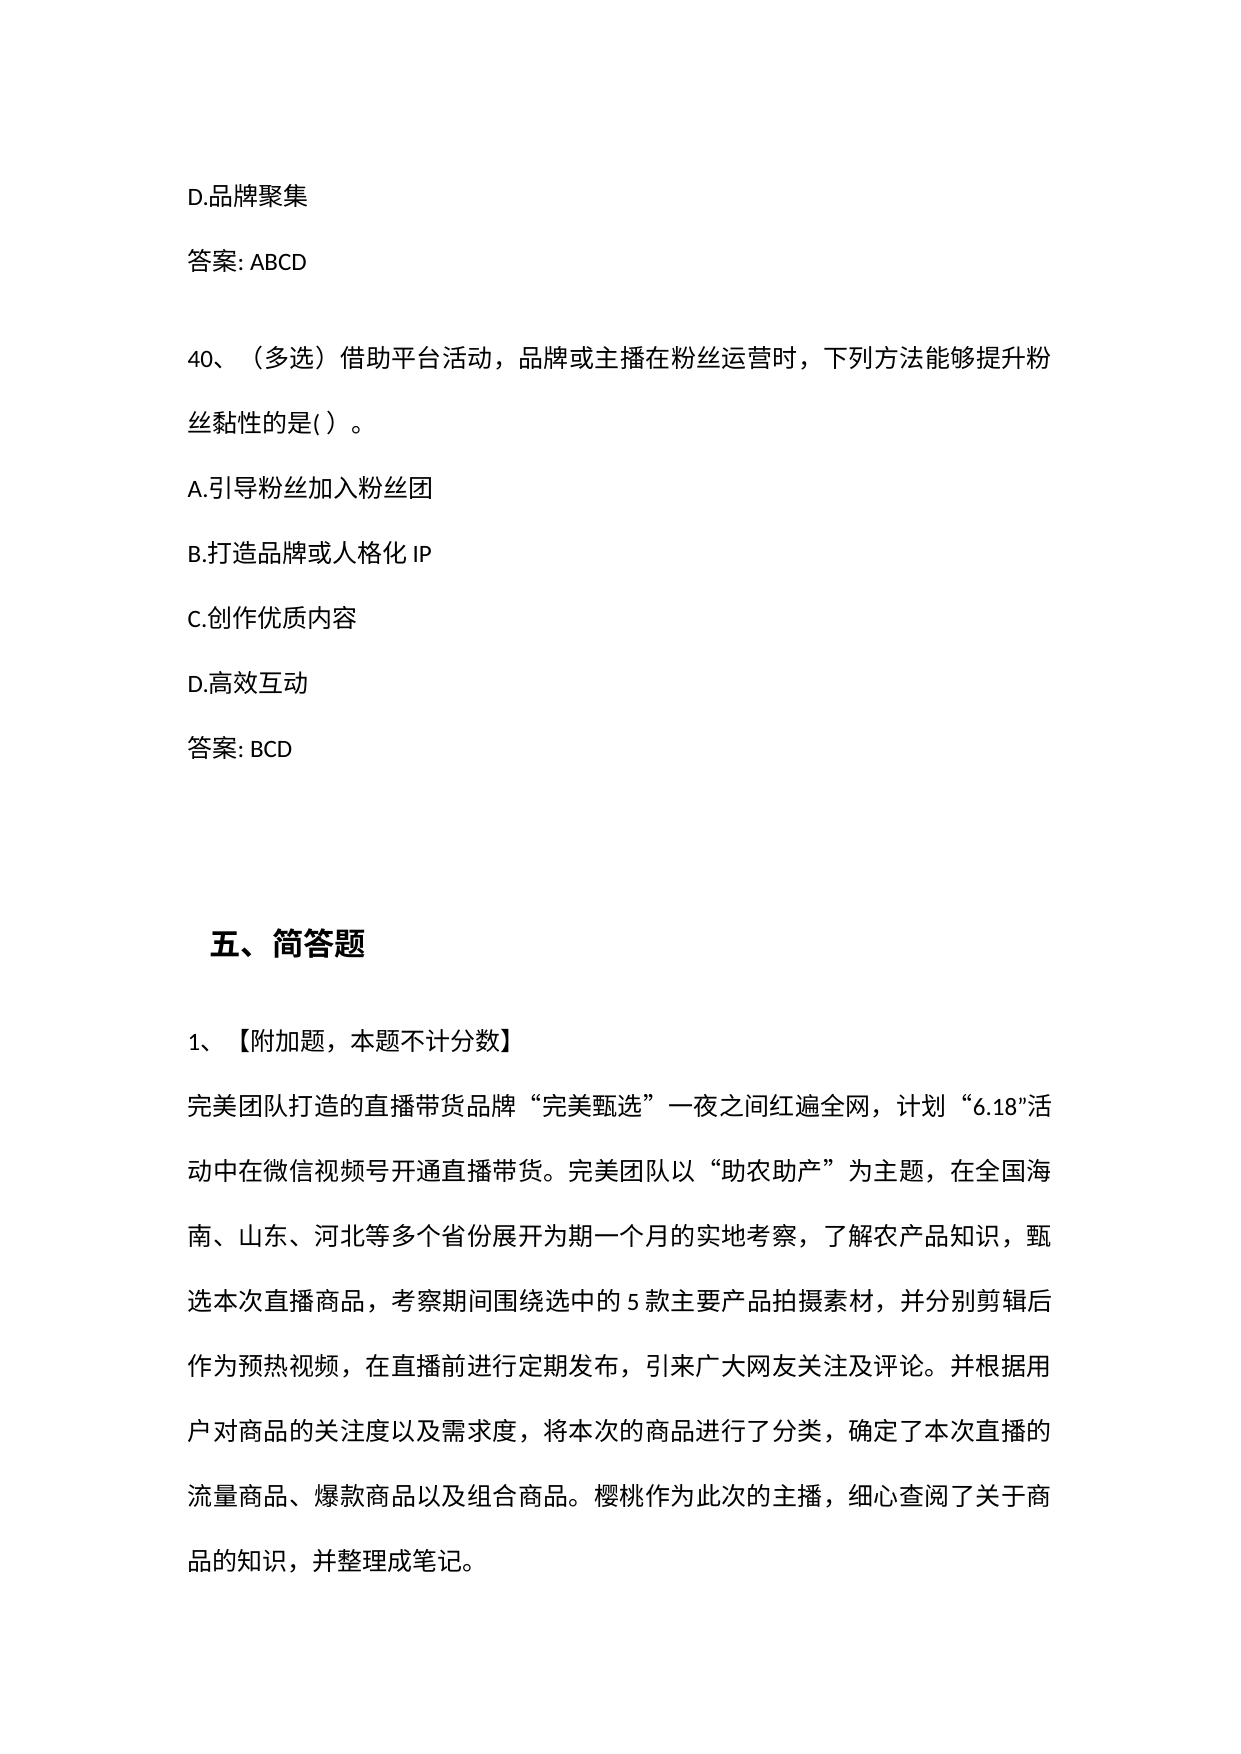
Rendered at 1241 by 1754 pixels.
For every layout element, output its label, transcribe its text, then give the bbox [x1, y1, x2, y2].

list B.打造品牌或人格化IP [187, 519, 1053, 584]
list 完美团队打造的直播带货品牌“完美甄选”一夜之间红遍全网，计划“6.18”活动中在微信视频号开通直播带货。完美团队以“助农助产”为主题，在全国海南、山东、河北等多个省份展开为期一个月的实地考察，了解农产品知识，甄选本次直播商品，考察期间围绕选中的5款主要产品拍摄素材，并分别剪辑后作为预热视频，在直播前进行定期发布，引来广大网友关注及评论。并根据用户对商品的关注度以及需求度，将本次的商品进行了分类，确定了本次直播的流量商品、爆款商品以及组合商品。樱桃作为此次的主播，细心查阅了关于商品的知识，并整理成笔记。 [187, 1072, 1053, 1592]
list 答案: BCD [187, 714, 1053, 779]
list 40、（多选）借助平台活动，品牌或主播在粉丝运营时，下列方法能够提升粉丝黏性的是( ）。 [187, 324, 1053, 454]
list D.品牌聚集 [187, 162, 1053, 227]
list 简答题 [209, 909, 1053, 974]
list A.引导粉丝加入粉丝团 [187, 454, 1053, 519]
list 答案: ABCD [187, 227, 1053, 292]
list D.高效互动 [187, 649, 1053, 714]
list 1、【附加题，本题不计分数】 [187, 1007, 1053, 1072]
list C.创作优质内容 [187, 584, 1053, 649]
